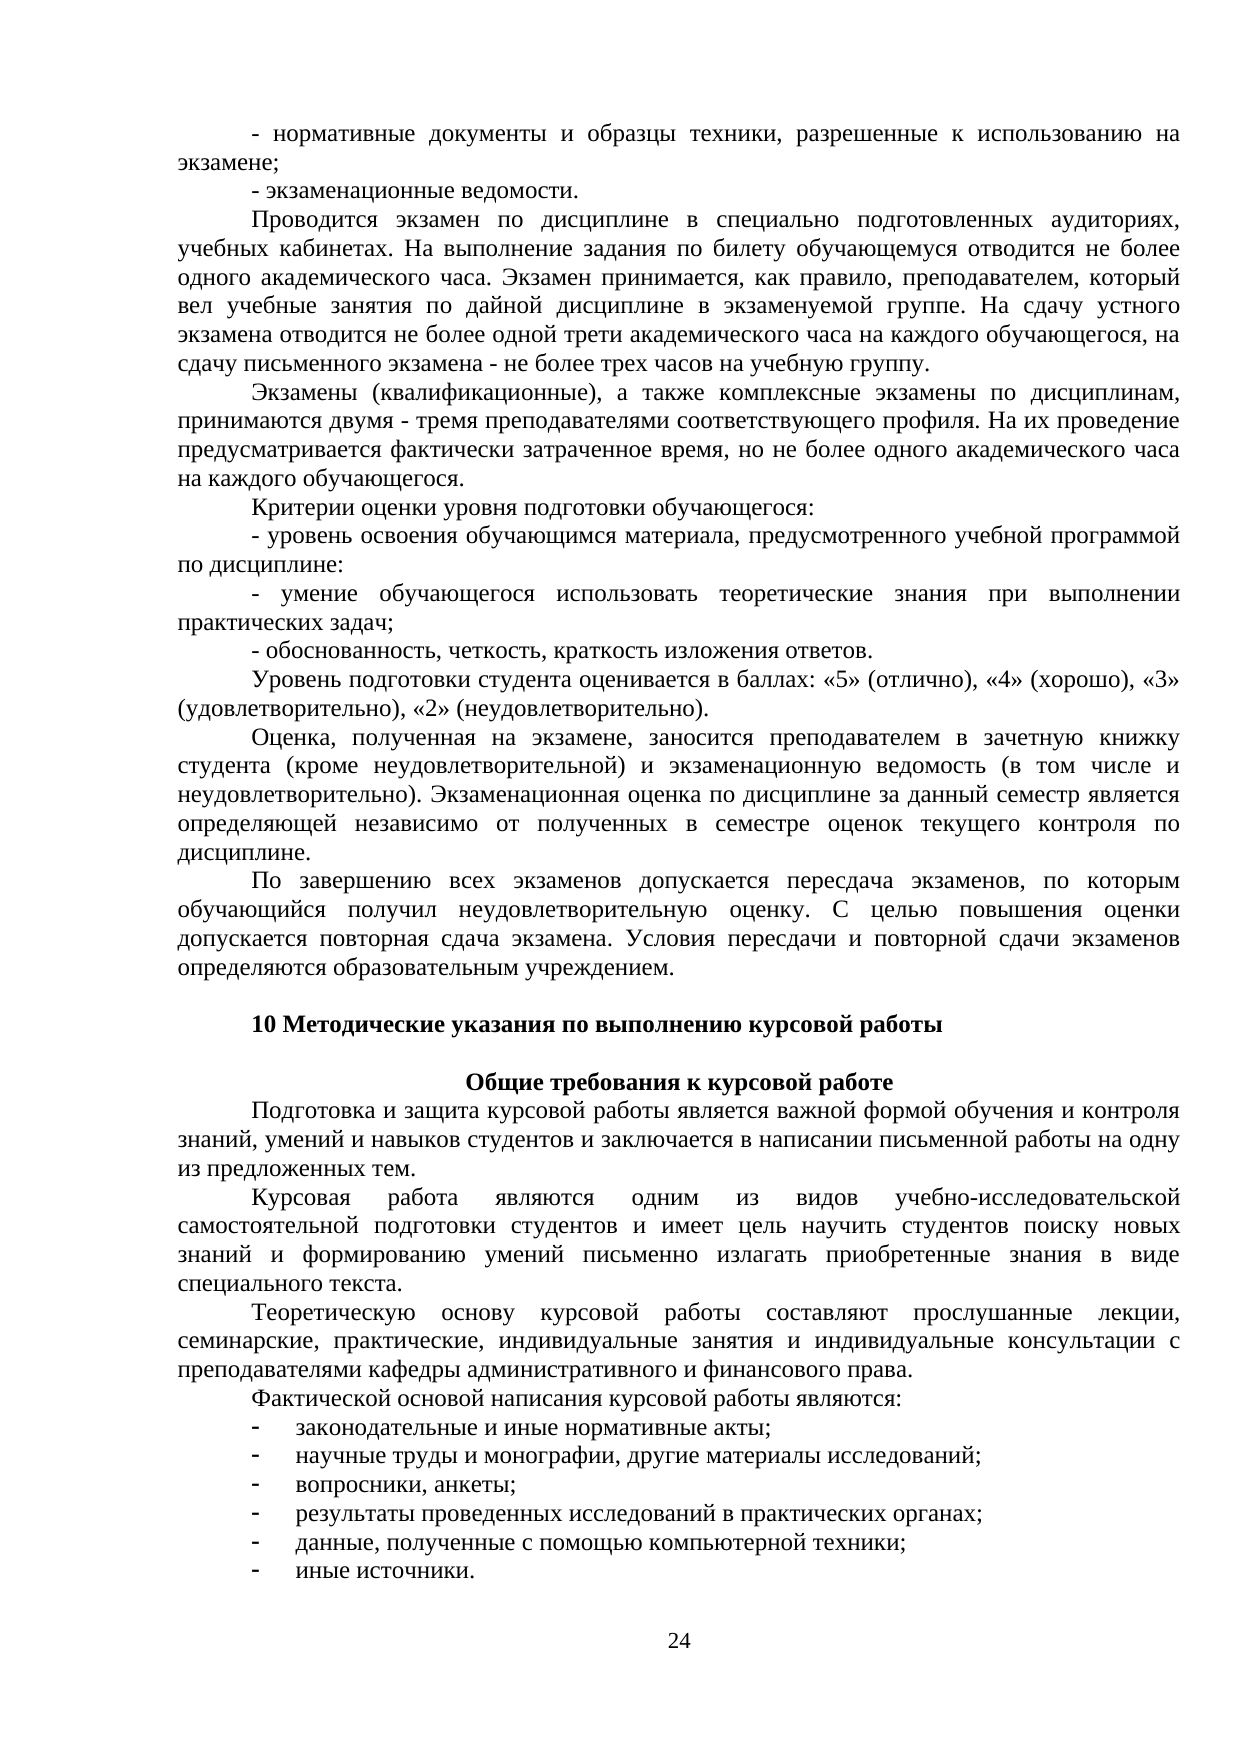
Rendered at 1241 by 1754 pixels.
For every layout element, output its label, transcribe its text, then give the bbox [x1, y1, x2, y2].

text Теоретическую основу курсовой работы составляют прослушанные лекции, семинарские, практические, индивидуальные занятия и индивидуальные консультации с преподавателями кафедры административного и финансового права. [177, 1297, 1181, 1383]
list результаты проведенных исследований в практических органах; [251, 1498, 1181, 1527]
list данные, полученные с помощью компьютерной техники; [251, 1527, 1181, 1556]
list научные труды и монографии, другие материалы исследований; [251, 1441, 1181, 1469]
text Подготовка и защита курсовой работы является важной формой обучения и контроля знаний, умений и навыков студентов и заключается в написании письменной работы на одну из предложенных тем. [177, 1096, 1181, 1182]
text Фактической основой написания курсовой работы являются: [177, 1383, 1181, 1412]
text Критерии оценки уровня подготовки обучающегося: [177, 492, 1181, 521]
text - обоснованность, четкость, краткость изложения ответов. [177, 636, 1181, 664]
text - умение обучающегося использовать теоретические знания при выполнении практических задач; [177, 578, 1181, 636]
text Курсовая работа являются одним из видов учебно-исследовательской самостоятельной подготовки студентов и имеет цель научить студентов поиску новых знаний и формированию умений письменно излагать приобретенные знания в виде специального текста. [177, 1182, 1181, 1297]
text Проводится экзамен по дисциплине в специально подготовленных аудиториях, учебных кабинетах. На выполнение задания по билету обучающемуся отводится не более одного академического часа. Экзамен принимается, как правило, преподавателем, который вел учебные занятия по дайной дисциплине в экзаменуемой группе. На сдачу устного экзамена отводится не более одной трети академического часа на каждого обучающегося, на сдачу письменного экзамена - не более трех часов на учебную группу. [177, 204, 1181, 377]
text 10 Методические указания по выполнению курсовой работы [177, 1009, 1181, 1038]
text - уровень освоения обучающимся материала, предусмотренного учебной программой по дисциплине: [177, 521, 1181, 578]
text Уровень подготовки студента оценивается в баллах: «5» (отлично), «4» (хорошо), «3» (удовлетворительно), «2» (неудовлетворительно). [177, 664, 1181, 722]
list иные источники. [251, 1556, 1181, 1584]
text Оценка, полученная на экзамене, заносится преподавателем в зачетную книжку студента (кроме неудовлетворительной) и экзаменационную ведомость (в том числе и неудовлетворительно). Экзаменационная оценка по дисциплине за данный семестр является определяющей независимо от полученных в семестре оценок текущего контроля по дисциплине. [177, 722, 1181, 866]
list законодательные и иные нормативные акты; [251, 1412, 1181, 1441]
text - нормативные документы и образцы техники, разрешенные к использованию на экзамене; [177, 118, 1181, 176]
text По завершению всех экзаменов допускается пересдача экзаменов, по которым обучающийся получил неудовлетворительную оценку. С целью повышения оценки допускается повторная сдача экзамена. Условия пересдачи и повторной сдачи экзаменов определяются образовательным учреждением. [177, 866, 1181, 981]
text - экзаменационные ведомости. [177, 176, 1181, 204]
text Экзамены (квалификационные), а также комплексные экзамены по дисциплинам, принимаются двумя - тремя преподавателями соответствующего профиля. На их проведение предусматривается фактически затраченное время, но не более одного академического часа на каждого обучающегося. [177, 377, 1181, 492]
text Общие требования к курсовой работе [177, 1067, 1181, 1096]
list вопросники, анкеты; [251, 1469, 1181, 1498]
